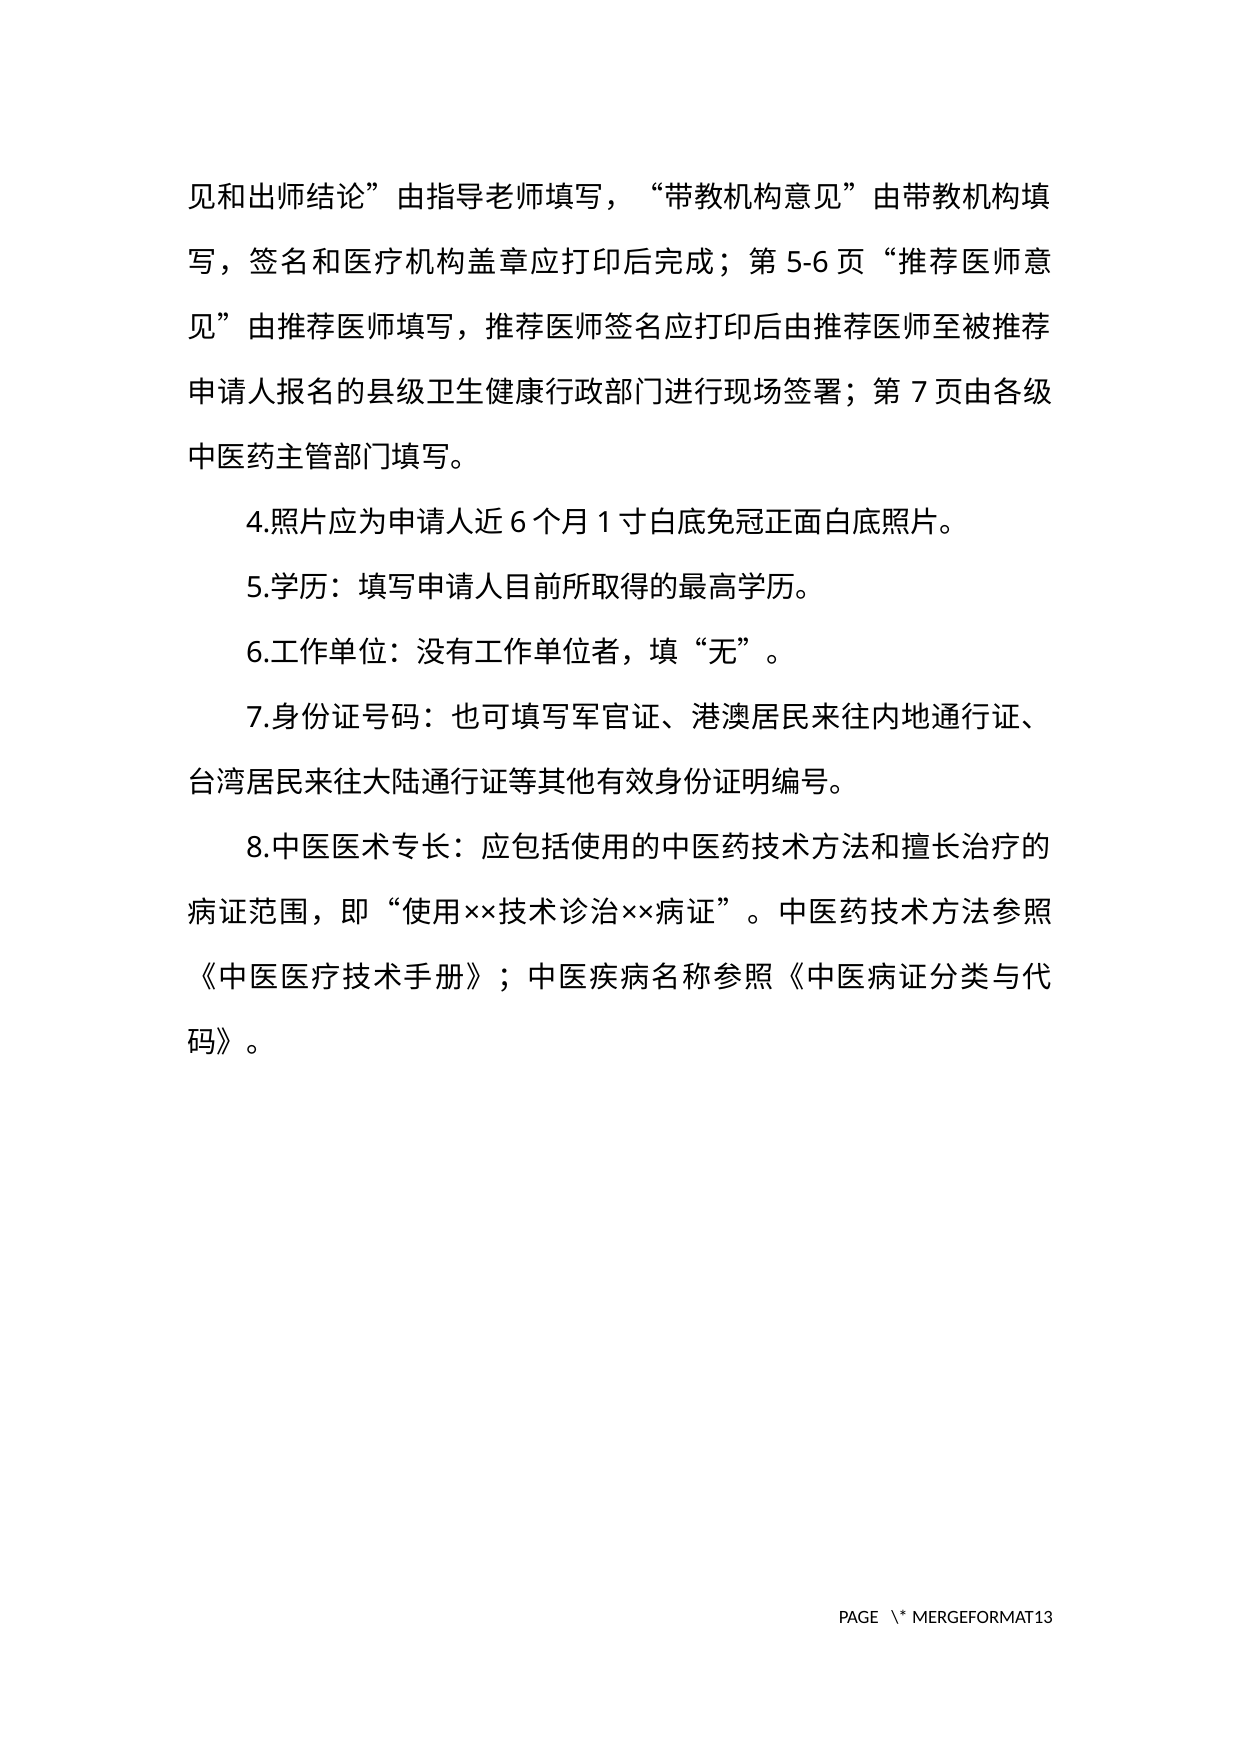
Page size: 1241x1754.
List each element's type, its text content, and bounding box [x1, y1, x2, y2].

text 4.照片应为申请人近6个月1寸白底免冠正面白底照片。 [187, 487, 1053, 552]
text 6.工作单位：没有工作单位者，填“无”。 [187, 617, 1053, 682]
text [187, 162, 1053, 487]
text 8.中医医术专长：应包括使用的中医药技术方法和擅长治疗的病证范围，即“使用××技术诊治××病证”。中医药技术方法参照《中医医疗技术手册》；中医疾病名称参照《中医病证分类与代码》。 [187, 812, 1053, 1072]
text 5.学历：填写申请人目前所取得的最高学历。 [187, 552, 1053, 617]
text 7.身份证号码：也可填写军官证、港澳居民来往内地通行证、台湾居民来往大陆通行证等其他有效身份证明编号。 [187, 682, 1053, 812]
